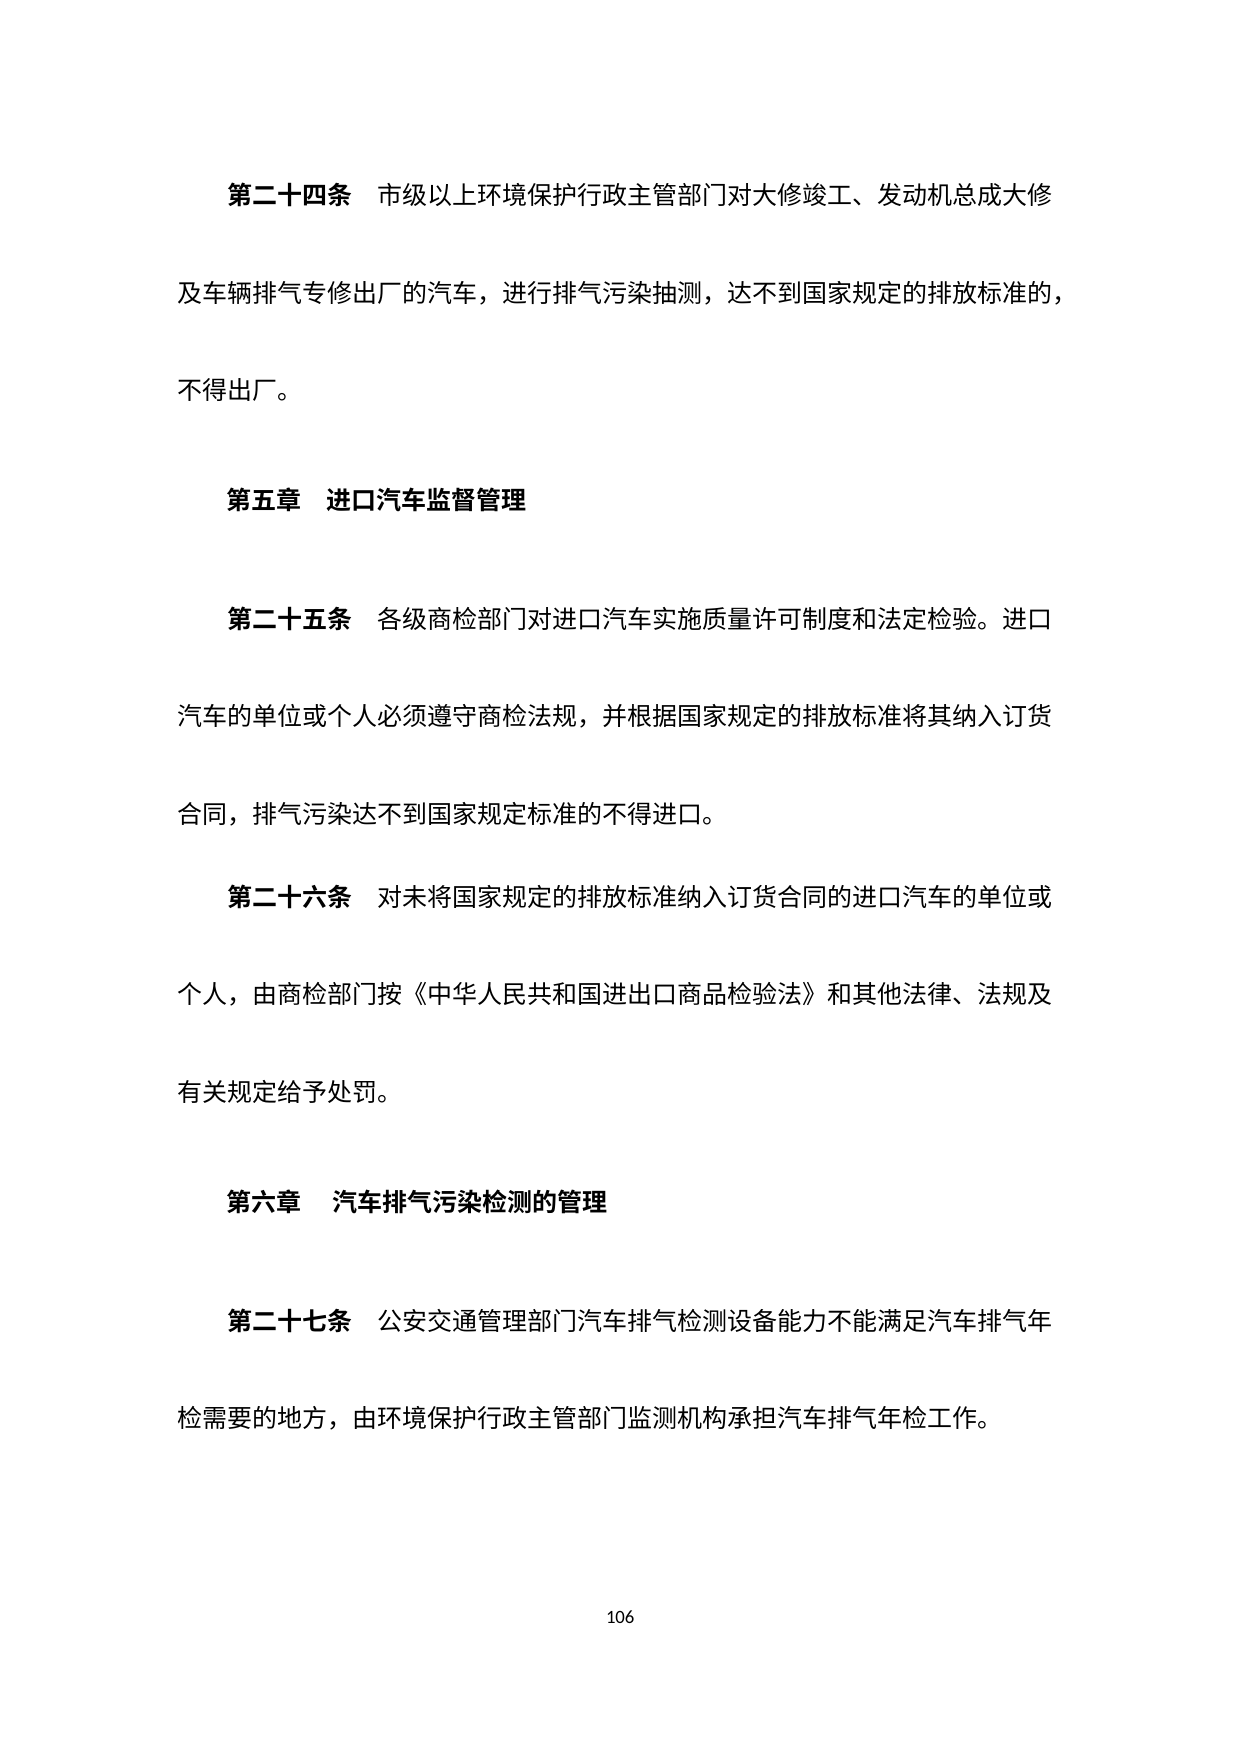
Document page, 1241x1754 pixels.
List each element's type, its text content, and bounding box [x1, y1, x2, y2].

text 第二十七条 公安交通管理部门汽车排气检测设备能力不能满足汽车排气年检需要的地方，由环境保护行政主管部门监测机构承担汽车排气年检工作。 [177, 1287, 1063, 1449]
text 第二十五条 各级商检部门对进口汽车实施质量许可制度和法定检验。进口汽车的单位或个人必须遵守商检法规，并根据国家规定的排放标准将其纳入订货合同，排气污染达不到国家规定标准的不得进口。 [177, 585, 1063, 845]
text 第二十四条 市级以上环境保护行政主管部门对大修竣工、发动机总成大修及车辆排气专修出厂的汽车，进行排气污染抽测，达不到国家规定的排放标准的，不得出厂。 [177, 161, 1063, 421]
subtitle 第六章 汽车排气污染检测的管理 [177, 1168, 1063, 1233]
subtitle 第五章 进口汽车监督管理 [177, 466, 1063, 531]
text 第二十六条 对未将国家规定的排放标准纳入订货合同的进口汽车的单位或个人，由商检部门按《中华人民共和国进出口商品检验法》和其他法律、法规及有关规定给予处罚。 [177, 863, 1063, 1123]
